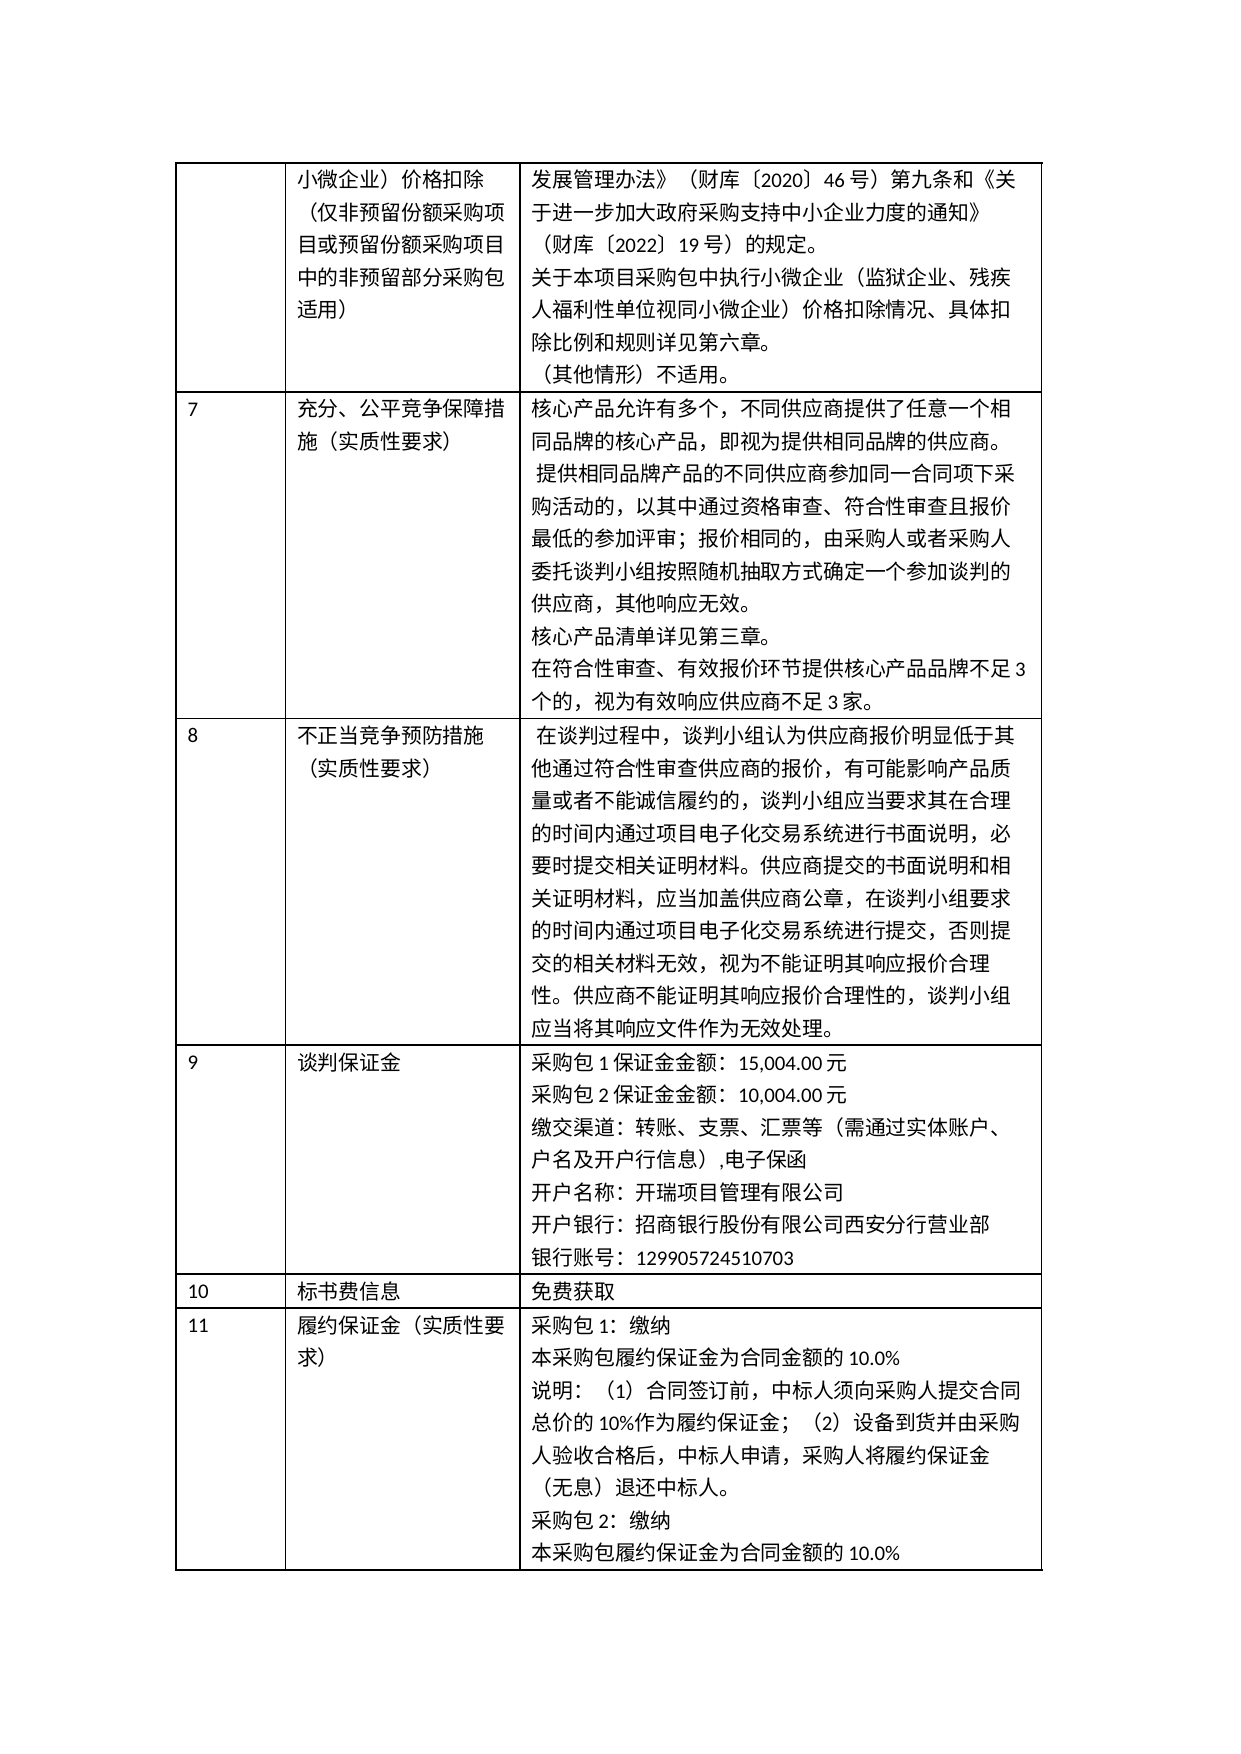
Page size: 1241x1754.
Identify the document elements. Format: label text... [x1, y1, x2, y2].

table_cell 8 [177, 719, 285, 1044]
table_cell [286, 164, 519, 391]
table_cell 标书费信息 [286, 1275, 519, 1307]
table_cell 履约保证金（实质性要求） [286, 1309, 519, 1569]
table_cell 免费获取 [521, 1275, 1041, 1307]
table_cell 不正当竞争预防措施（实质性要求） [286, 719, 519, 1044]
table_cell 在谈判过程中，谈判小组认为供应商报价明显低于其他通过符合性审查供应商的报价，有可能影响产品质量或者不能诚信履约的，谈判小组应当要求其在合理的时间内通过项目电子化交易系统进行书面说明，必要时提交相关证明材料。供应商提交的书面说明和相关证明材料，应当加盖供应商公章，在谈判小组要求的时间内通过项目电子化交易系统进行提交，否则提交的相关材料无效，视为不能证明其响应报价合理性。供应商不能证明其响应报价合理性的，谈判小组应当将其响应文件作为无效处理。 [521, 719, 1041, 1044]
table_cell 9 [177, 1046, 285, 1273]
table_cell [521, 164, 1041, 391]
table_cell 6 [177, 164, 285, 391]
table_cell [521, 1309, 1041, 1569]
table_cell 11 [177, 1309, 285, 1569]
table_cell 采购包1保证金金额：15,004.00元 采购包2保证金金额：10,004.00元 缴交渠道：转账、支票、汇票等（需通过实体账户、户名及开户行信息）,电子保函 开户名称：开瑞项目管理有限公司 开户银行：招商银行股份有限公司西安分行营业部 银行账号：129905724510703 [521, 1046, 1041, 1273]
table_cell 充分、公平竞争保障措施（实质性要求） [286, 393, 519, 718]
table_cell 7 [177, 393, 285, 718]
table_cell 谈判保证金 [286, 1046, 519, 1273]
table_cell 核心产品允许有多个，不同供应商提供了任意一个相同品牌的核心产品，即视为提供相同品牌的供应商。 提供相同品牌产品的不同供应商参加同一合同项下采购活动的，以其中通过资格审查、符合性审查且报价最低的参加评审；报价相同的，由采购人或者采购人委托谈判小组按照随机抽取方式确定一个参加谈判的供应商，其他响应无效。 核心产品清单详见第三章。 在符合性审查、有效报价环节提供核心产品品牌不足3个的，视为有效响应供应商不足3家。 [521, 393, 1041, 718]
table_cell 10 [177, 1275, 285, 1307]
